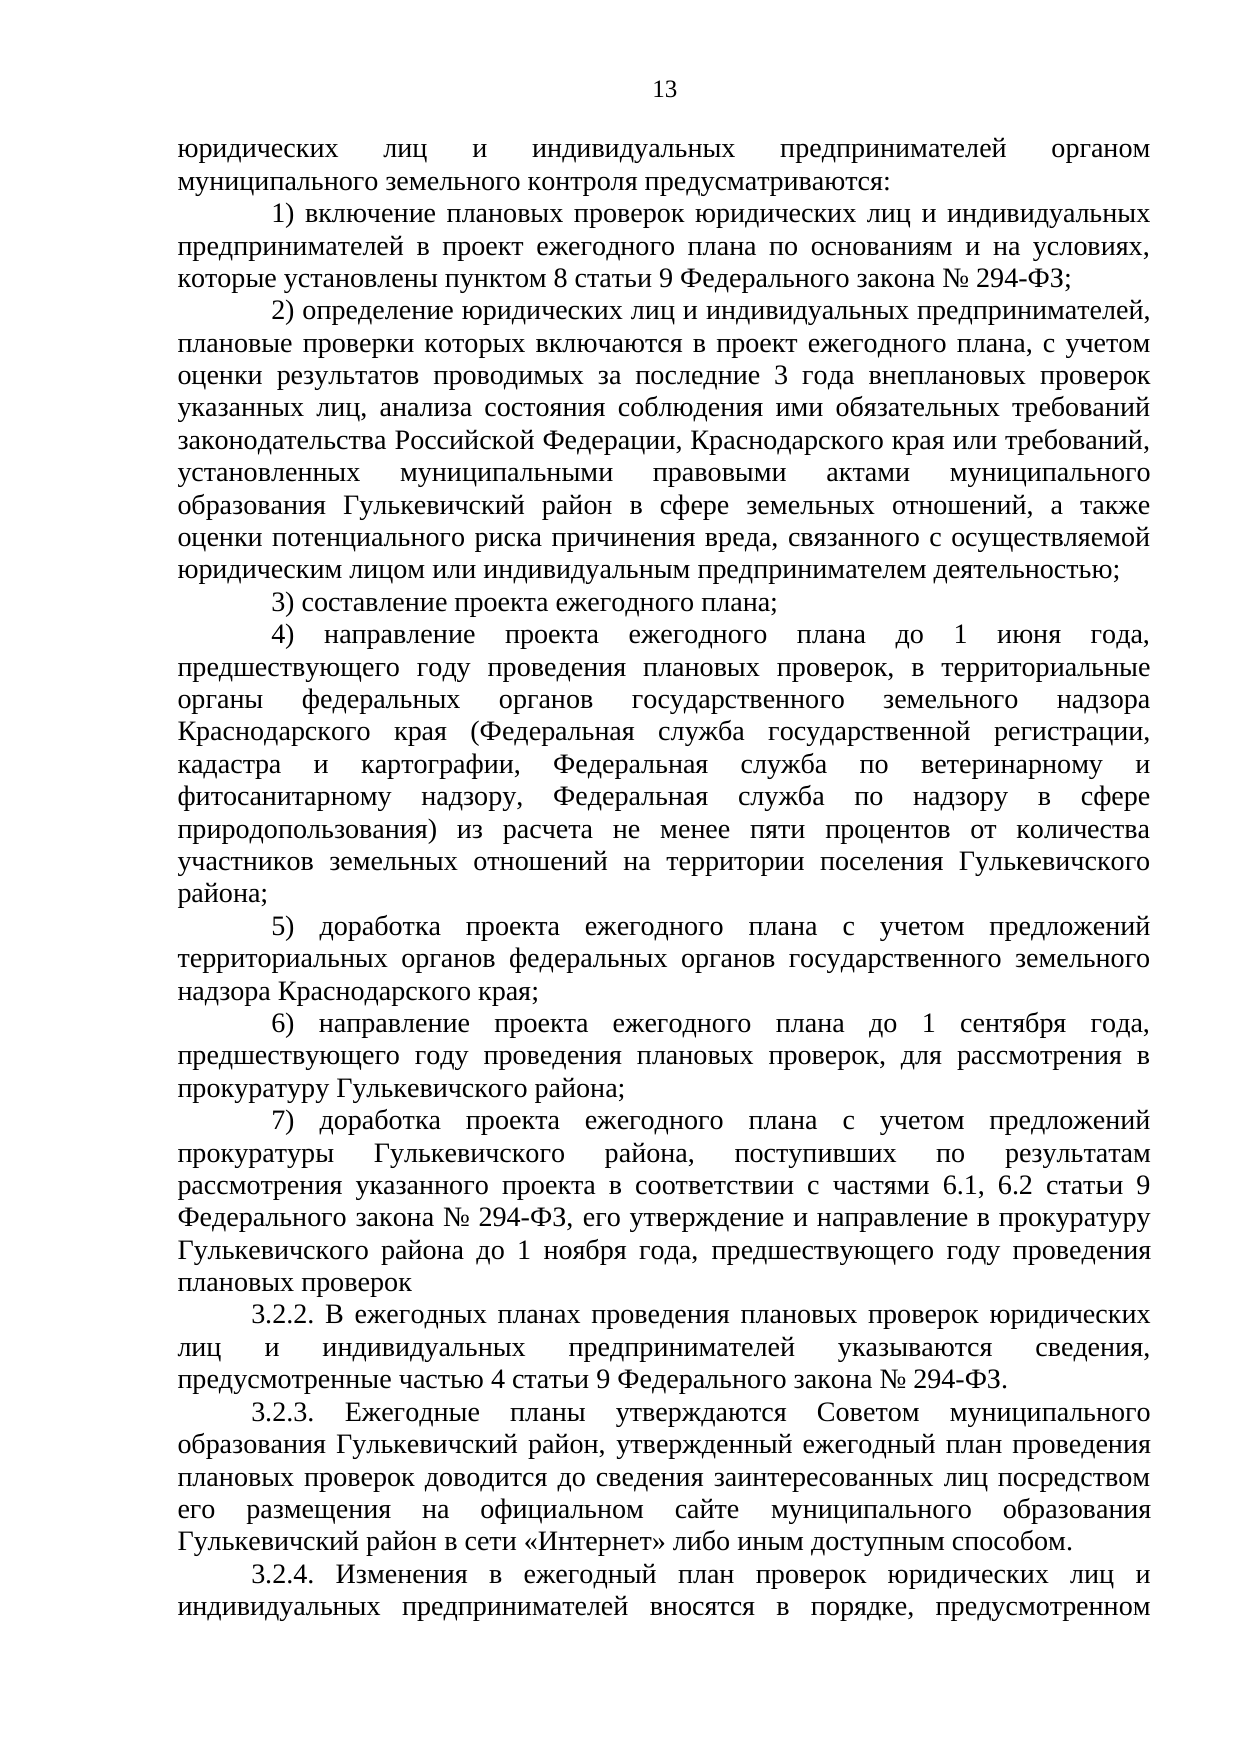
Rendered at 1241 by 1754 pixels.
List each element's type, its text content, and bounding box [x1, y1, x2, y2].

text 2) определение юридических лиц и индивидуальных предпринимателей, плановые проверки которых включаются в проект ежегодного плана, с учетом оценки результатов проводимых за последние 3 года внеплановых проверок указанных лиц, анализа состояния соблюдения ими обязательных требований законодательства Российской Федерации, Краснодарского края или требований, установленных муниципальными правовыми актами муниципального образования Гулькевичский район в сфере земельных отношений, а также оценки потенциального риска причинения вреда, связанного с осуществляемой юридическим лицом или индивидуальным предпринимателем деятельностью; [177, 293, 1152, 585]
text 1) включение плановых проверок юридических лиц и индивидуальных предпринимателей в проект ежегодного плана по основаниям и на условиях, которые установлены пунктом 8 статьи 9 Федерального закона № 294-ФЗ; [177, 196, 1152, 293]
text 7) доработка проекта ежегодного плана с учетом предложений прокуратуры Гулькевичского района, поступивших по результатам рассмотрения указанного проекта в соответствии с частями 6.1, 6.2 статьи 9 Федерального закона № 294-ФЗ, его утверждение и направление в прокуратуру Гулькевичского района до 1 ноября года, предшествующего году проведения плановых проверок [177, 1103, 1152, 1298]
text 5) доработка проекта ежегодного плана с учетом предложений территориальных органов федеральных органов государственного земельного надзора Краснодарского края; [177, 909, 1152, 1006]
text 3.2.3. Ежегодные планы утверждаются Советом муниципального образования Гулькевичский район, утвержденный ежегодный план проведения плановых проверок доводится до сведения заинтересованных лиц посредством его размещения на официальном сайте муниципального образования Гулькевичский район в сети «Интернет» либо иным доступным способом. [177, 1395, 1152, 1557]
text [177, 1557, 1152, 1622]
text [177, 131, 1152, 196]
text 6) направление проекта ежегодного плана до 1 сентября года, предшествующего году проведения плановых проверок, для рассмотрения в прокуратуру Гулькевичского района; [177, 1006, 1152, 1103]
text 3.2.2. В ежегодных планах проведения плановых проверок юридических лиц и индивидуальных предпринимателей указываются сведения, предусмотренные частью 4 статьи 9 Федерального закона № 294-ФЗ. [177, 1298, 1152, 1395]
text 3) составление проекта ежегодного плана; [177, 585, 1152, 617]
text 4) направление проекта ежегодного плана до 1 июня года, предшествующего году проведения плановых проверок, в территориальные органы федеральных органов государственного земельного надзора Краснодарского края (Федеральная служба государственной регистрации, кадастра и картографии, Федеральная служба по ветеринарному и фитосанитарному надзору, Федеральная служба по надзору в сфере природопользования) из расчета не менее пяти процентов от количества участников земельных отношений на территории поселения Гулькевичского района; [177, 617, 1152, 909]
